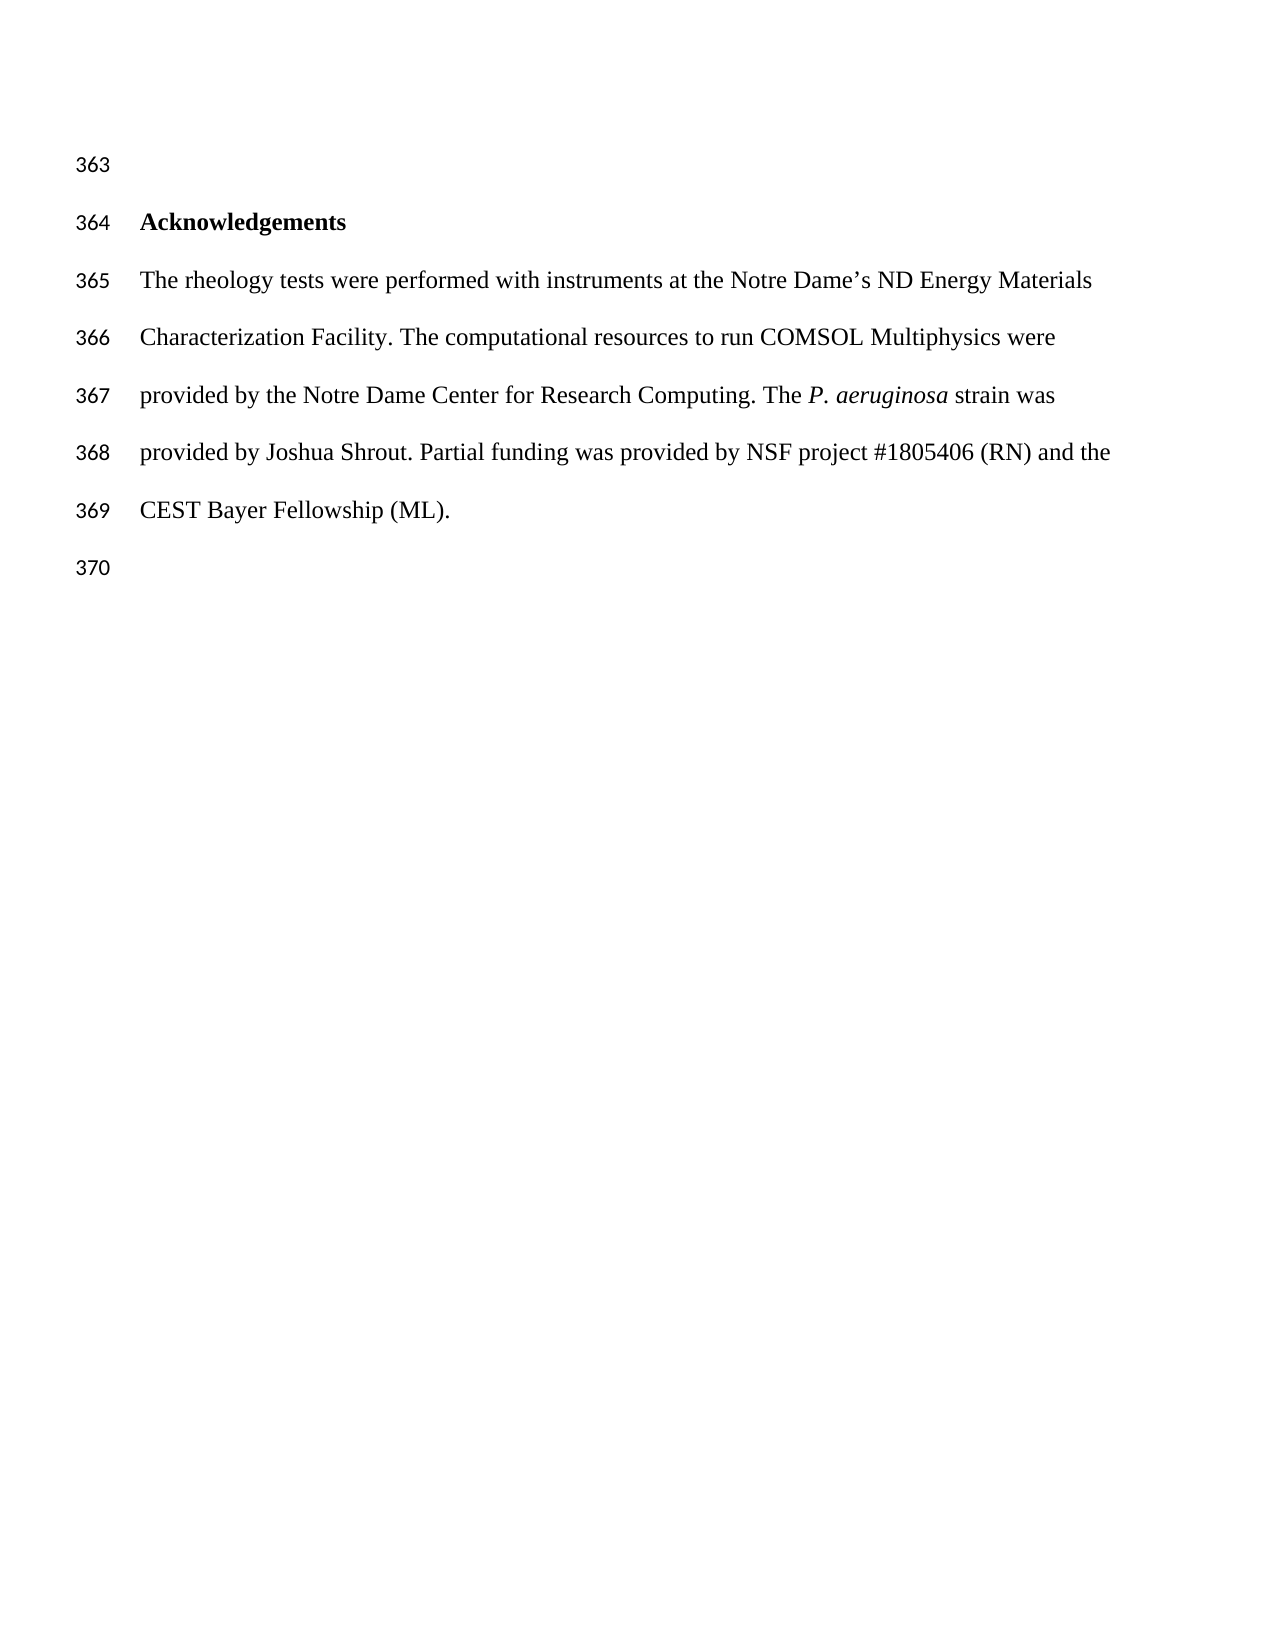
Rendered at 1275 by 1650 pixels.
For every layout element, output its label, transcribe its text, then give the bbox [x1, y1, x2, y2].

text The rheology tests were performed with instruments at the Notre Dame’s ND Energy Materials Characterization Facility. The computational resources to run COMSOL Multiphysics were provided by the Notre Dame Center for Research Computing. The P. aeruginosa strain was provided by Joshua Shrout. Partial funding was provided by NSF project #1805406 (RN) and the CEST Bayer Fellowship (ML). [139, 265, 1136, 524]
text Acknowledgements [139, 207, 1136, 236]
